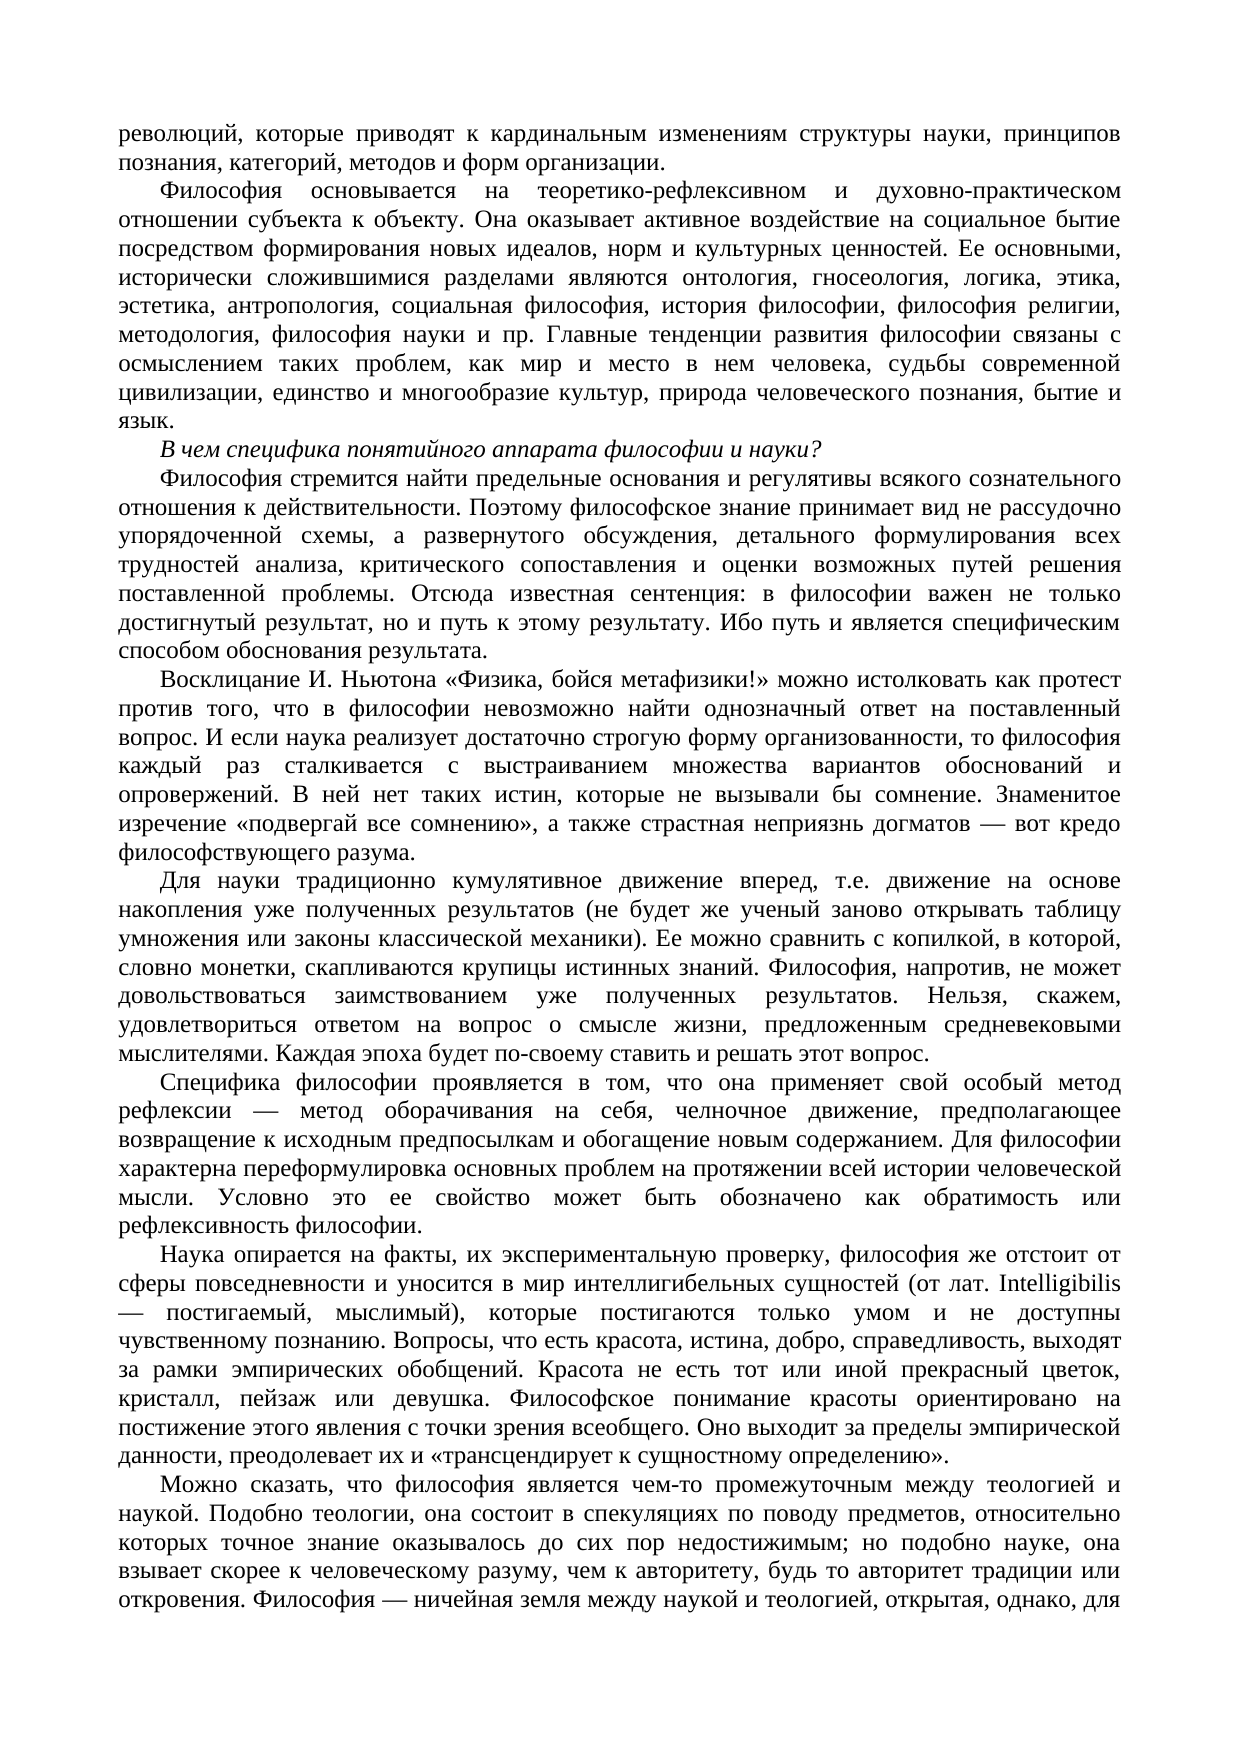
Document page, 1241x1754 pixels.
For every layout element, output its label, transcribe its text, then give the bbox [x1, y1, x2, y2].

text Специфика философии проявляется в том, что она применяет свой особый метод рефлексии — метод оборачивания на себя, челночное движение, предполагающее возвращение к исходным предпосылкам и обогащение новым содержанием. Для философии характерна переформулировка основных проблем на протяжении всей истории человеческой мысли. Условно это ее свойство может быть обозначено как обратимость или рефлексивность философии. [118, 1067, 1122, 1239]
text Восклицание И. Ньютона «Физика, бойся метафизики!» можно истолковать как протест против того, что в философии невозможно найти однозначный ответ на поставленный вопрос. И если наука реализует достаточно строгую форму организованности, то философия каждый раз сталкивается с выстраиванием множества вариантов обоснований и опровержений. В ней нет таких истин, которые не вызывали бы сомнение. Знаменитое изречение «подвергай все сомнению», а также страстная неприязнь догматов — вот кредо философствующего разума. [118, 664, 1122, 866]
text Философия основывается на теоретико-рефлексивном и духовно-практическом отношении субъекта к объекту. Она оказывает активное воздействие на социальное бытие посредством формирования новых идеалов, норм и культурных ценностей. Ее основными, исторически сложившимися разделами являются онтология, гносеология, логика, этика, эстетика, антропология, социальная философия, история философии, философия религии, методология, философия науки и пр. Главные тенденции развития философии связаны с осмыслением таких проблем, как мир и место в нем человека, судьбы современной цивилизации, единство и многообразие культур, природа человеческого познания, бытие и язык. [118, 176, 1122, 434]
text Наука опирается на факты, их экспериментальную проверку, философия же отстоит от сферы повседневности и уносится в мир интеллигибельных сущностей (от лат. Intelligibilis — постигаемый, мыслимый), которые постигаются только умом и не доступны чувственному познанию. Вопросы, что есть красота, истина, добро, справедливость, выходят за рамки эмпирических обобщений. Красота не есть тот или иной прекрасный цветок, кристалл, пейзаж или девушка. Философское понимание красоты ориентировано на постижение этого явления с точки зрения всеобщего. Оно выходит за пределы эмпирической данности, преодолевает их и «трансцендирует к сущностному определению». [118, 1239, 1122, 1469]
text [118, 1469, 1122, 1613]
text Для науки традиционно кумулятивное движение вперед, т.е. движение на основе накопления уже полученных результатов (не будет же ученый заново открывать таблицу умножения или законы классической механики). Ее можно сравнить с копилкой, в которой, словно монетки, скапливаются крупицы истинных знаний. Философия, напротив, не может довольствоваться заимствованием уже полученных результатов. Нельзя, скажем, удовлетвориться ответом на вопрос о смысле жизни, предложенным средневековыми мыслителями. Каждая эпоха будет по-своему ставить и решать этот вопрос. [118, 866, 1122, 1067]
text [118, 118, 1122, 176]
text В чем специфика понятийного аппарата философии и науки? [118, 434, 1122, 463]
text Философия стремится найти предельные основания и регулятивы всякого сознательного отношения к действительности. Поэтому философское знание принимает вид не рассудочно упорядоченной схемы, а развернутого обсуждения, детального формулирования всех трудностей анализа, критического сопоставления и оценки возможных путей решения поставленной проблемы. Отсюда известная сентенция: в философии важен не только достигнутый результат, но и путь к этому результату. Ибо путь и является специфическим способом обоснования результата. [118, 463, 1122, 664]
